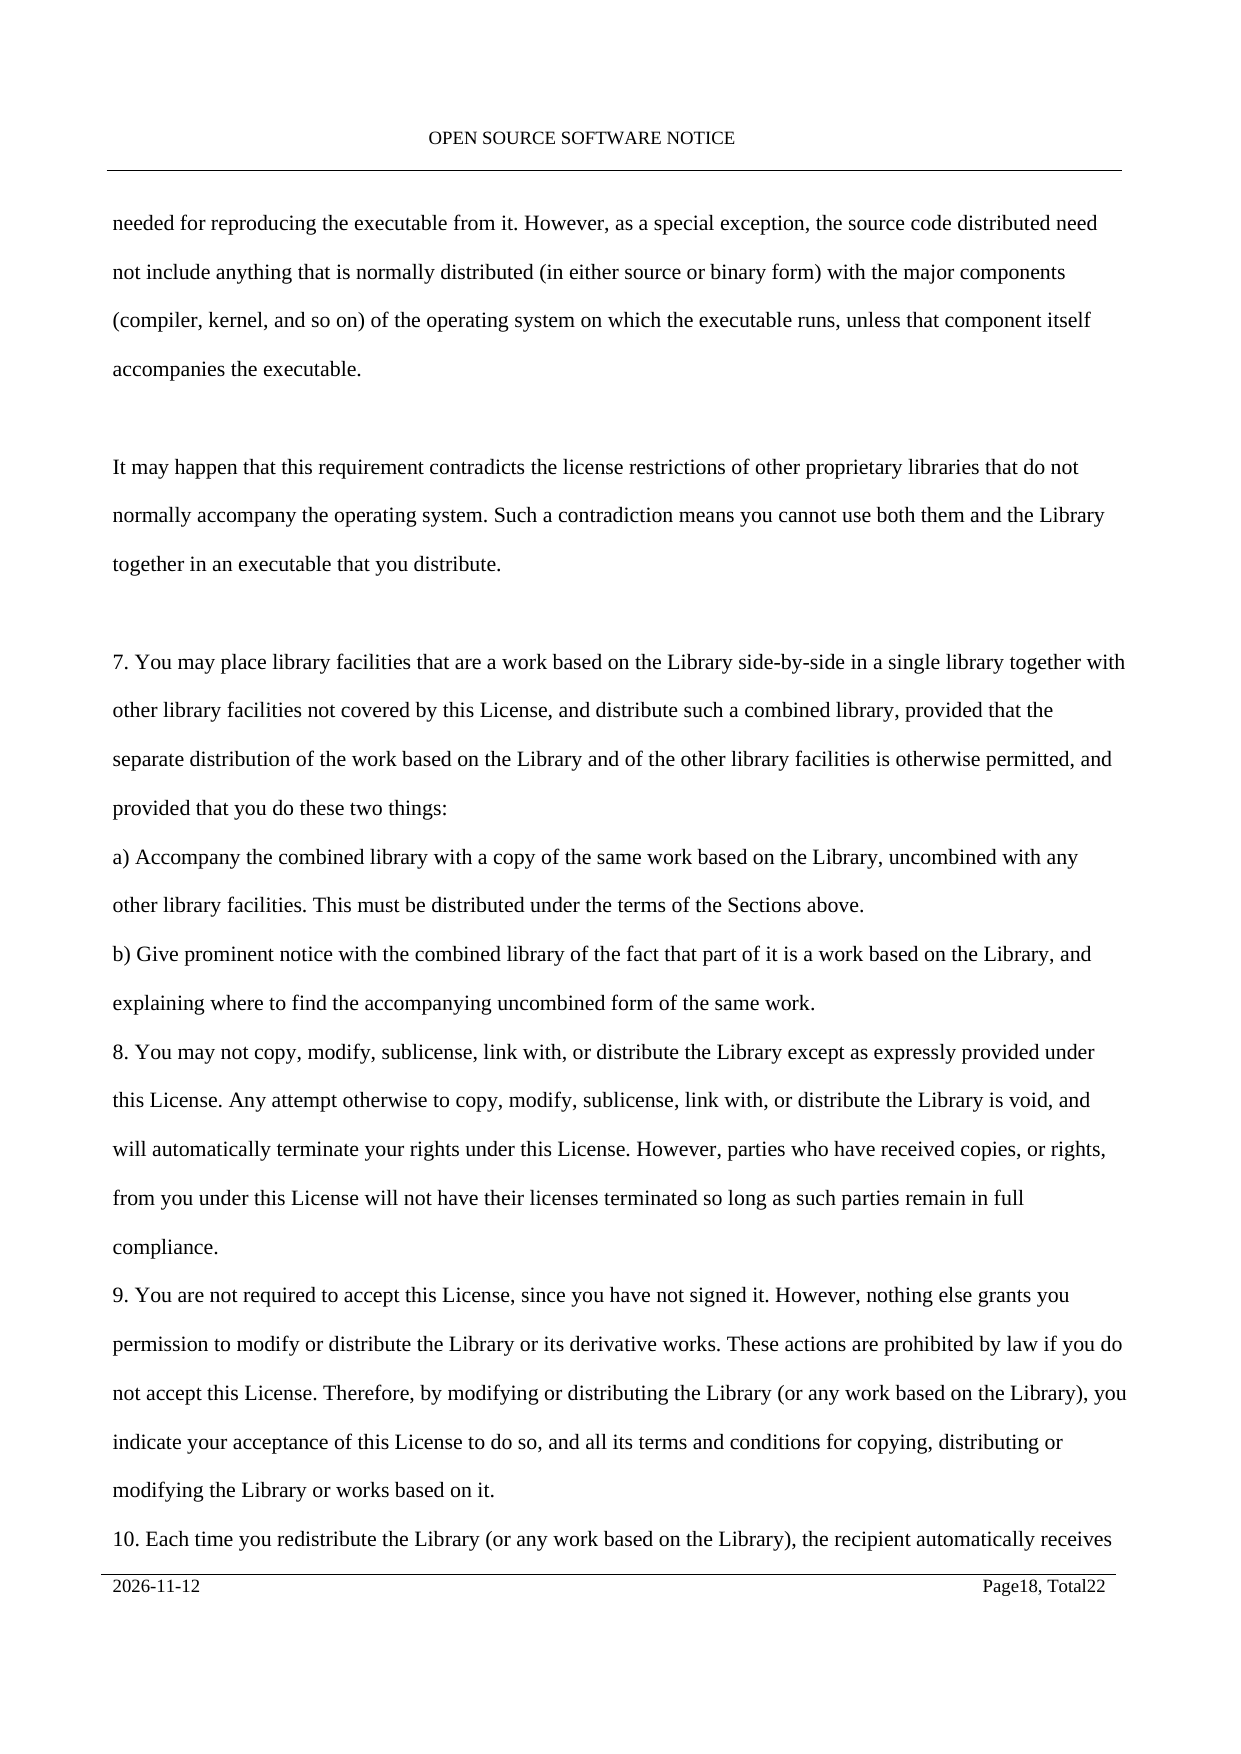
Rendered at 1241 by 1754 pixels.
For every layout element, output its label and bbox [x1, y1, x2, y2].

text [112, 206, 1128, 1555]
